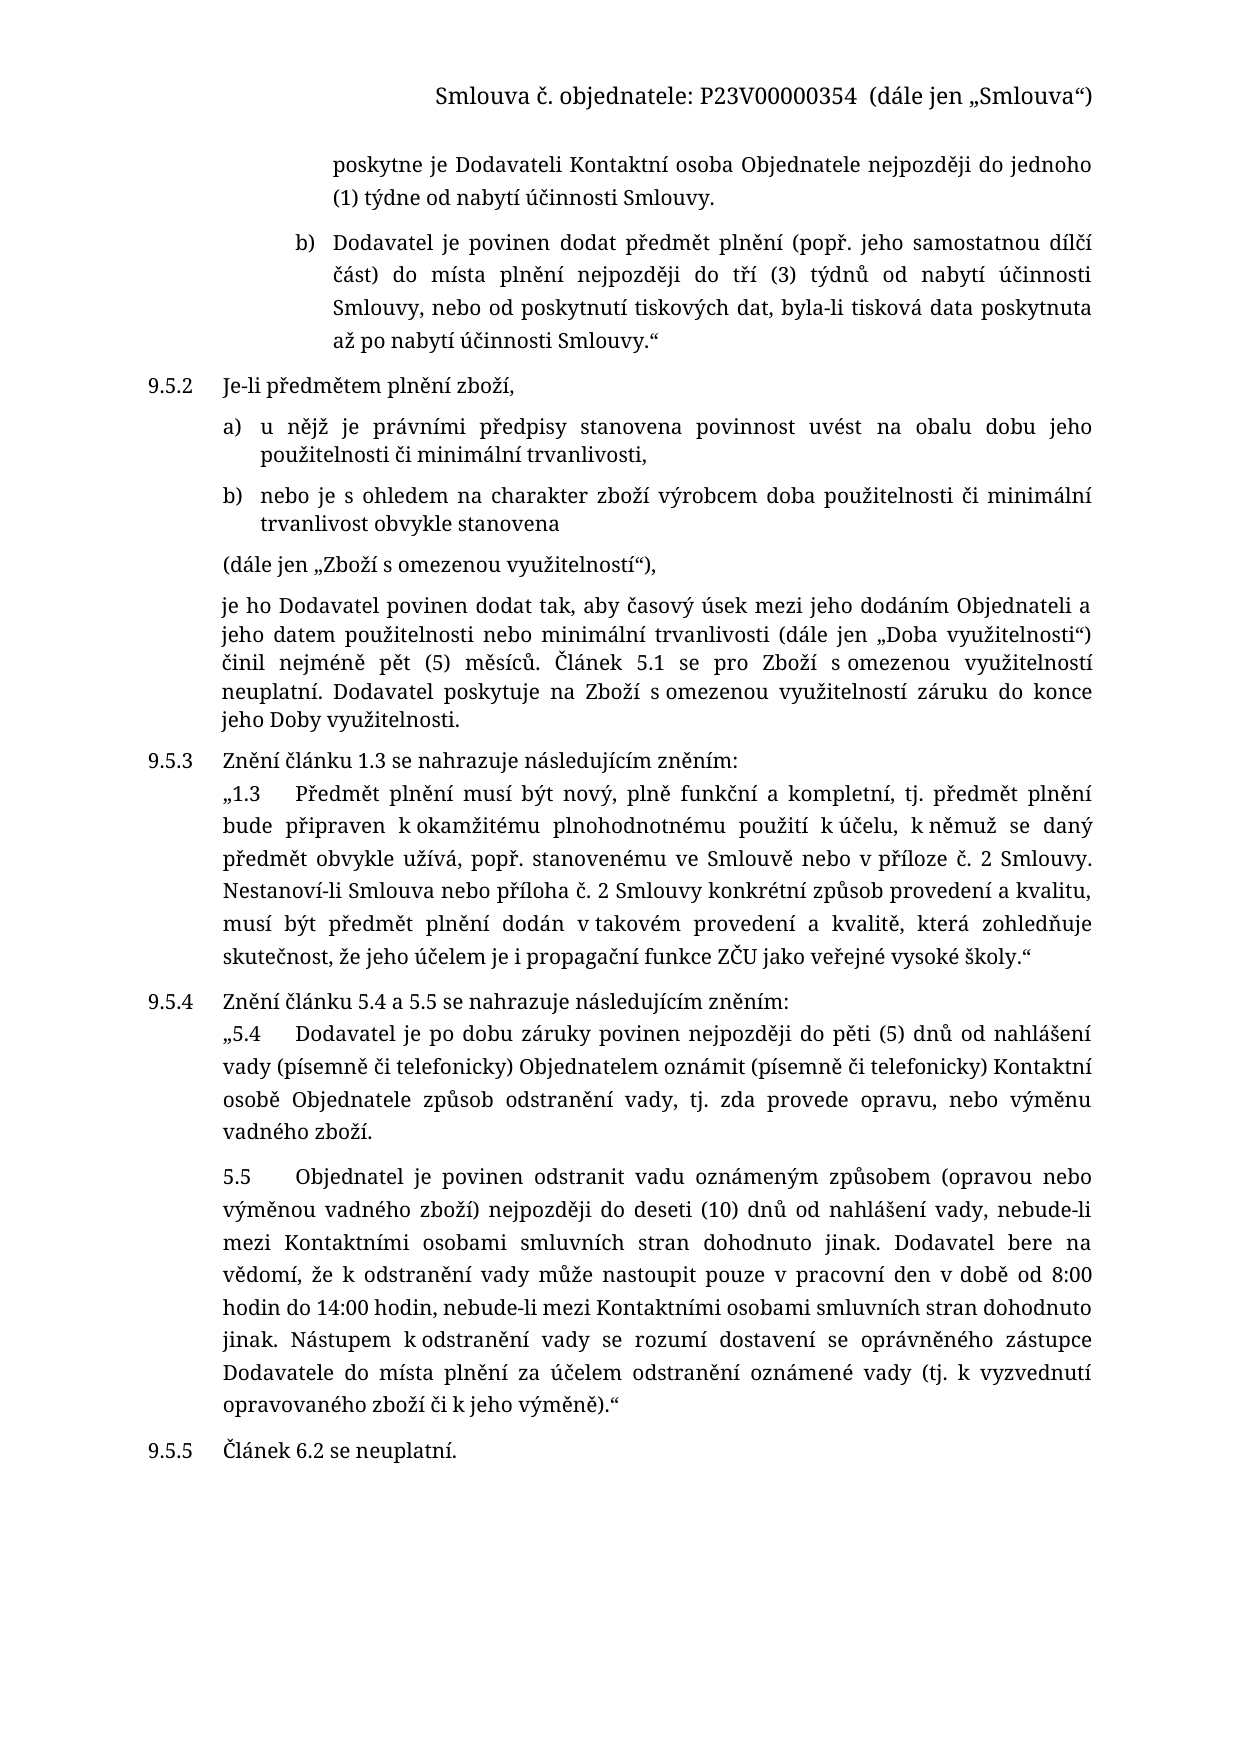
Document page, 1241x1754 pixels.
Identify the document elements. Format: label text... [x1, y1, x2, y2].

list u nějž je právními předpisy stanovena povinnost uvést na obalu dobu jeho použitelnosti či minimální trvanlivosti, [223, 412, 1093, 469]
list Dodavatel je povinen dodat předmět plnění (popř. jeho samostatnou dílčí část) do místa plnění nejpozději do tří (3) týdnů od nabytí účinnosti Smlouvy, nebo od poskytnutí tiskových dat, byla-li tisková data poskytnuta až po nabytí účinnosti Smlouvy.“ [295, 228, 1093, 354]
list 5.5 Objednatel je povinen odstranit vadu oznámeným způsobem (opravou nebo výměnou vadného zboží) nejpozději do deseti (10) dnů od nahlášení vady, nebude-li mezi Kontaktními osobami smluvních stran dohodnuto jinak. Dodavatel bere na vědomí, že k odstranění vady může nastoupit pouze v pracovní den v době od 8:00 hodin do 14:00 hodin, nebude-li mezi Kontaktními osobami smluvních stran dohodnuto jinak. Nástupem k odstranění vady se rozumí dostavení se oprávněného zástupce Dodavatele do místa plnění za účelem odstranění oznámené vady (tj. k vyzvednutí opravovaného zboží či k jeho výměně).“ [223, 1162, 1093, 1419]
list Znění článku 5.4 a 5.5 se nahrazuje následujícím zněním: [148, 987, 1093, 1015]
list Článek 6.2 se neuplatní. [148, 1436, 1093, 1464]
list Znění článku 1.3 se nahrazuje následujícím zněním: [148, 746, 1093, 774]
text je ho Dodavatel povinen dodat tak, aby časový úsek mezi jeho dodáním Objednateli a jeho datem použitelnosti nebo minimální trvanlivosti (dále jen „Doba využitelnosti“) činil nejméně pět (5) měsíců. Článek 5.1 se pro Zboží s omezenou využitelností neuplatní. Dodavatel poskytuje na Zboží s omezenou využitelností záruku do konce jeho Doby využitelnosti. [221, 591, 1093, 734]
list „5.4 Dodavatel je po dobu záruky povinen nejpozději do pěti (5) dnů od nahlášení vady (písemně či telefonicky) Objednatelem oznámit (písemně či telefonicky) Kontaktní osobě Objednatele způsob odstranění vady, tj. zda provede opravu, nebo výměnu vadného zboží. [223, 1019, 1093, 1146]
list nebo je s ohledem na charakter zboží výrobcem doba použitelnosti či minimální trvanlivost obvykle stanovena [223, 481, 1093, 538]
text (dále jen „Zboží s omezenou využitelností“), [223, 551, 1093, 579]
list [295, 150, 1093, 211]
list Je-li předmětem plnění zboží, [148, 371, 1093, 399]
list „1.3 Předmět plnění musí být nový, plně funkční a kompletní, tj. předmět plnění bude připraven k okamžitému plnohodnotnému použití k účelu, k němuž se daný předmět obvykle užívá, popř. stanovenému ve Smlouvě nebo v příloze č. 2 Smlouvy. Nestanoví-li Smlouva nebo příloha č. 2 Smlouvy konkrétní způsob provedení a kvalitu, musí být předmět plnění dodán v takovém provedení a kvalitě, která zohledňuje skutečnost, že jeho účelem je i propagační funkce ZČU jako veřejné vysoké školy.“ [223, 779, 1093, 970]
